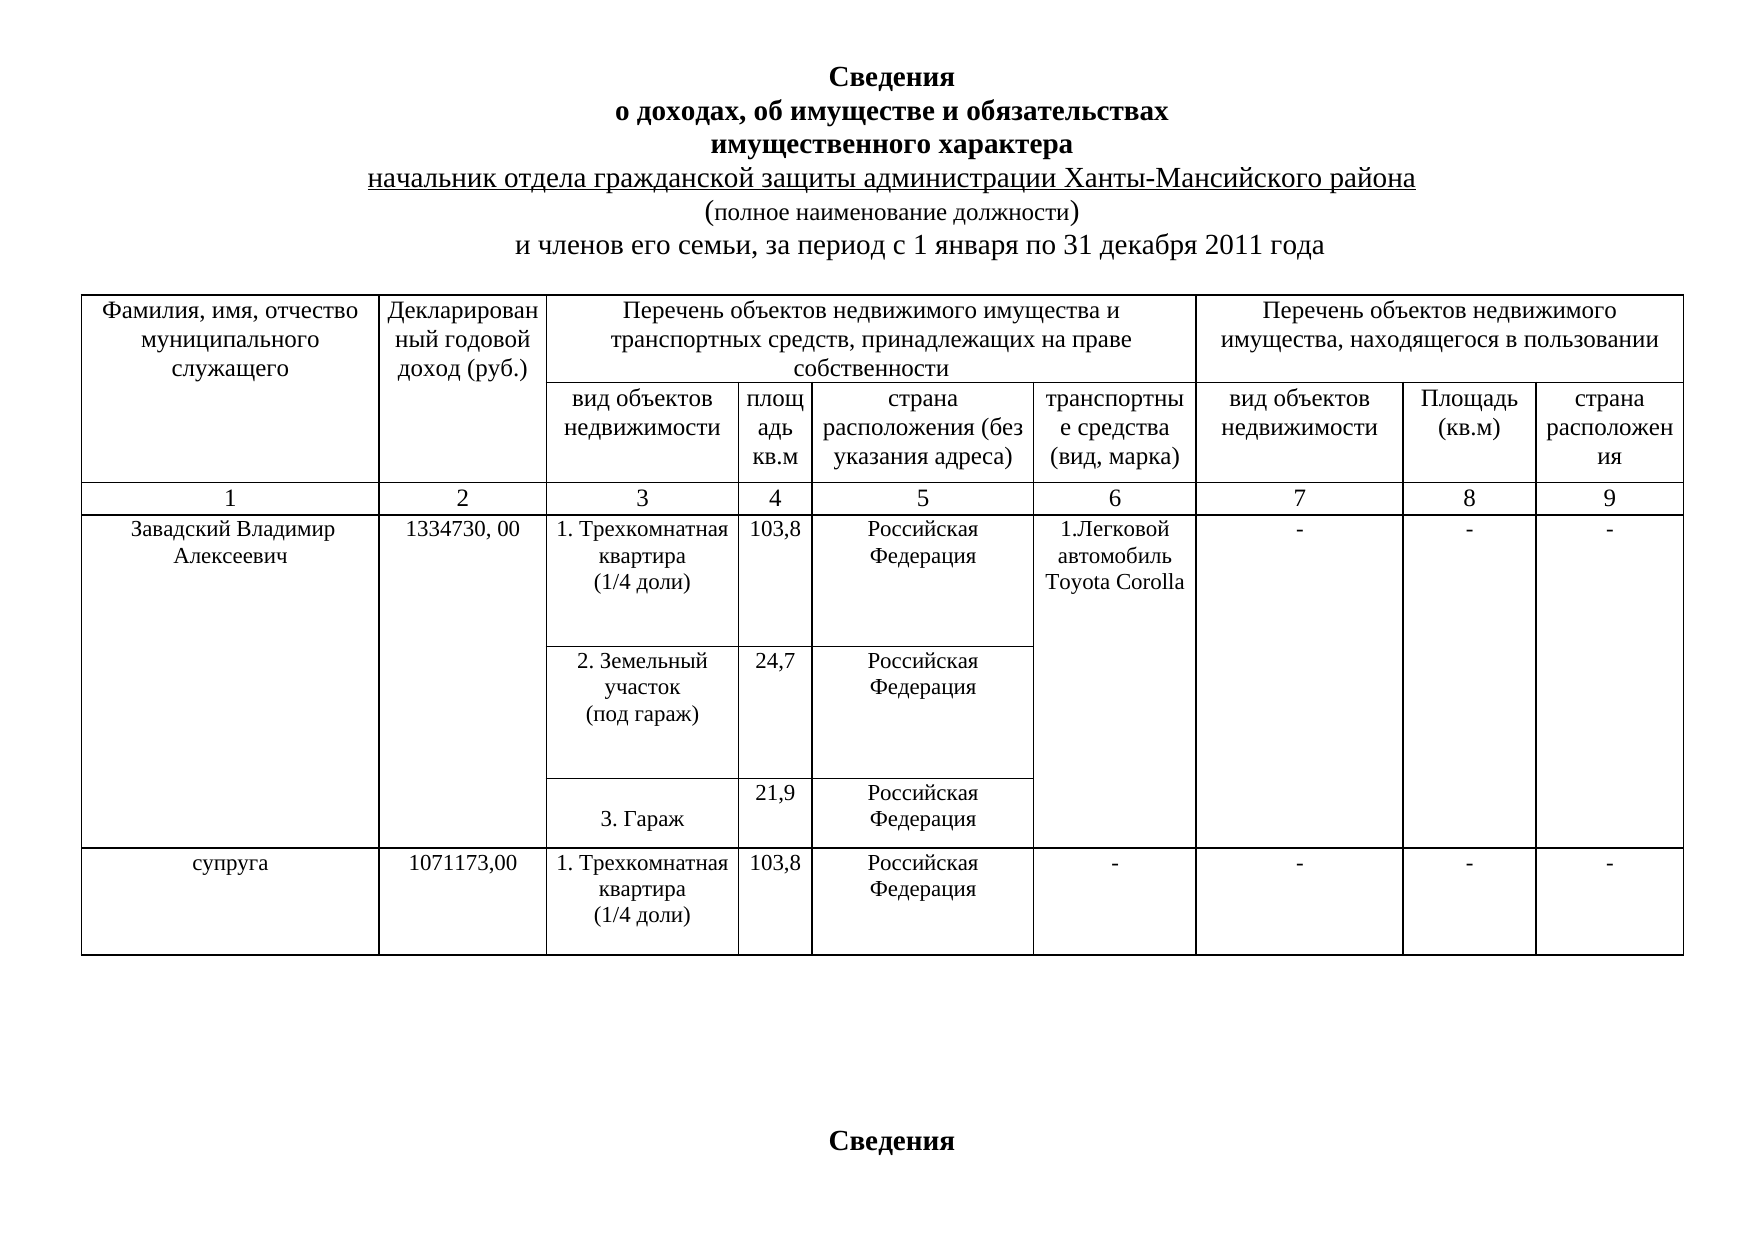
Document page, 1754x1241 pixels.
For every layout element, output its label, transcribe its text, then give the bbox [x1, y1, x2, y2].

table_cell супруга [82, 849, 378, 954]
table_cell 103,8 [739, 849, 811, 954]
table_cell Площадь (кв.м) [1404, 383, 1535, 482]
table_cell - [1197, 849, 1402, 954]
table_cell 8 [1404, 483, 1535, 514]
table_cell 24,7 [739, 647, 811, 777]
table_cell 1 [82, 483, 378, 514]
title о доходах, об имуществе и обязательствах [89, 93, 1695, 126]
table_cell 1334730, 00 [380, 516, 546, 847]
table_header Декларированный годовой доход (руб.) [380, 296, 546, 482]
title имущественного характера [89, 126, 1695, 160]
table_cell 5 [813, 483, 1033, 514]
table_cell Российская Федерация [813, 516, 1033, 646]
table_cell 7 [1197, 483, 1402, 514]
table_cell - [1537, 849, 1683, 954]
table_cell транспортные средства (вид, марка) [1034, 383, 1195, 482]
table_cell - [1404, 516, 1535, 847]
title начальник отдела гражданской защиты администрации Ханты-Мансийского района [89, 160, 1695, 193]
table_cell - [1034, 849, 1195, 954]
table_cell 21,9 [739, 779, 811, 847]
table_cell Завадский Владимир Алексеевич [82, 516, 378, 847]
table_cell вид объектов недвижимости [1197, 383, 1402, 482]
table_cell 3 [547, 483, 738, 514]
table_header Фамилия, имя, отчество муниципального служащего [82, 296, 378, 482]
table_cell вид объектов недвижимости [547, 383, 738, 482]
table_header Перечень объектов недвижимого имущества и транспортных средств, принадлежащих на праве собственности [547, 296, 1195, 382]
table_cell - [1197, 516, 1402, 847]
table_cell страна расположения [1537, 383, 1683, 482]
table_cell 2. Земельный участок (под гараж) [547, 647, 738, 777]
table_cell Российская Федерация [813, 647, 1033, 777]
title (полное наименование должности) [89, 193, 1695, 227]
table_cell площадь кв.м [739, 383, 811, 482]
table_cell Российская Федерация [813, 779, 1033, 847]
table_cell 4 [739, 483, 811, 514]
table_cell 1. Трехкомнатная квартира (1/4 доли) [547, 516, 738, 646]
text и членов его семьи, за период с 1 января по 31 декабря 2011 года [89, 227, 1695, 260]
table_cell 1. Трехкомнатная квартира (1/4 доли) [547, 849, 738, 954]
table_cell 2 [380, 483, 546, 514]
table_cell 3. Гараж [547, 779, 738, 847]
title Сведения [89, 59, 1695, 93]
table_cell страна расположения (без указания адреса) [813, 383, 1033, 482]
title Сведения [89, 1123, 1695, 1157]
table_cell 1.Легковой автомобиль Toyota Corolla [1034, 516, 1195, 847]
table_cell 6 [1034, 483, 1195, 514]
table_header Перечень объектов недвижимого имущества, находящегося в пользовании [1197, 296, 1683, 382]
table_cell - [1404, 849, 1535, 954]
table_cell 9 [1537, 483, 1683, 514]
table_cell 103,8 [739, 516, 811, 646]
table_cell 1071173,00 [380, 849, 546, 954]
table_cell Российская Федерация [813, 849, 1033, 954]
table_cell - [1537, 516, 1683, 847]
